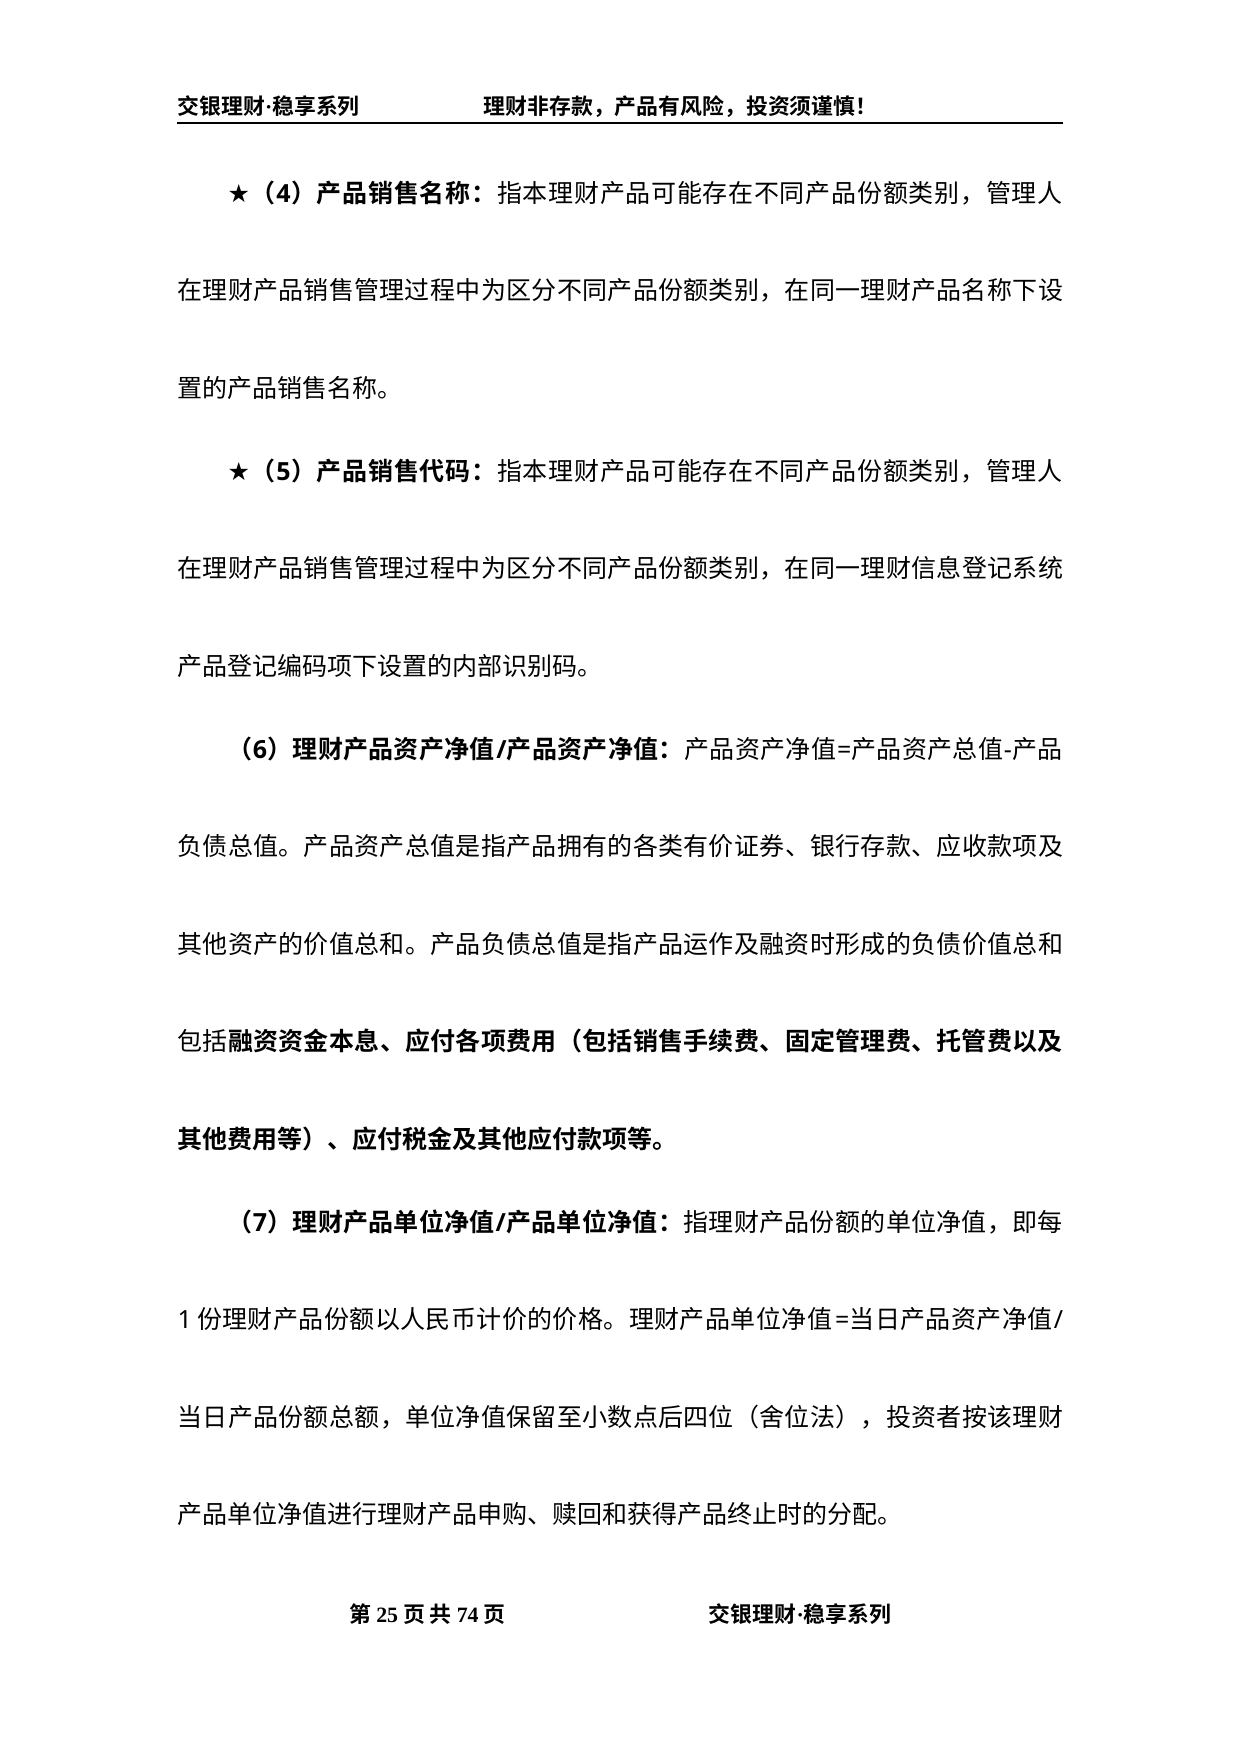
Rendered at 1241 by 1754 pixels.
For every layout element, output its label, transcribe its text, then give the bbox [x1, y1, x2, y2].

text （6）理财产品资产净值/产品资产净值：产品资产净值=产品资产总值-产品负债总值。产品资产总值是指产品拥有的各类有价证券、银行存款、应收款项及其他资产的价值总和。产品负债总值是指产品运作及融资时形成的负债价值总和，包括融资资金本息、应付各项费用（包括销售手续费、固定管理费、托管费以及其他费用等）、应付税金及其他应付款项等。 [177, 715, 1063, 1170]
text （7）理财产品单位净值/产品单位净值：指理财产品份额的单位净值，即每1份理财产品份额以人民币计价的价格。理财产品单位净值=当日产品资产净值/当日产品份额总额，单位净值保留至小数点后四位（舍位法），投资者按该理财产品单位净值进行理财产品申购、赎回和获得产品终止时的分配。 [177, 1188, 1063, 1546]
text ★（4）产品销售名称：指本理财产品可能存在不同产品份额类别，管理人在理财产品销售管理过程中为区分不同产品份额类别，在同一理财产品名称下设置的产品销售名称。 [177, 159, 1063, 419]
text ★（5）产品销售代码：指本理财产品可能存在不同产品份额类别，管理人在理财产品销售管理过程中为区分不同产品份额类别，在同一理财信息登记系统产品登记编码项下设置的内部识别码。 [177, 437, 1063, 697]
